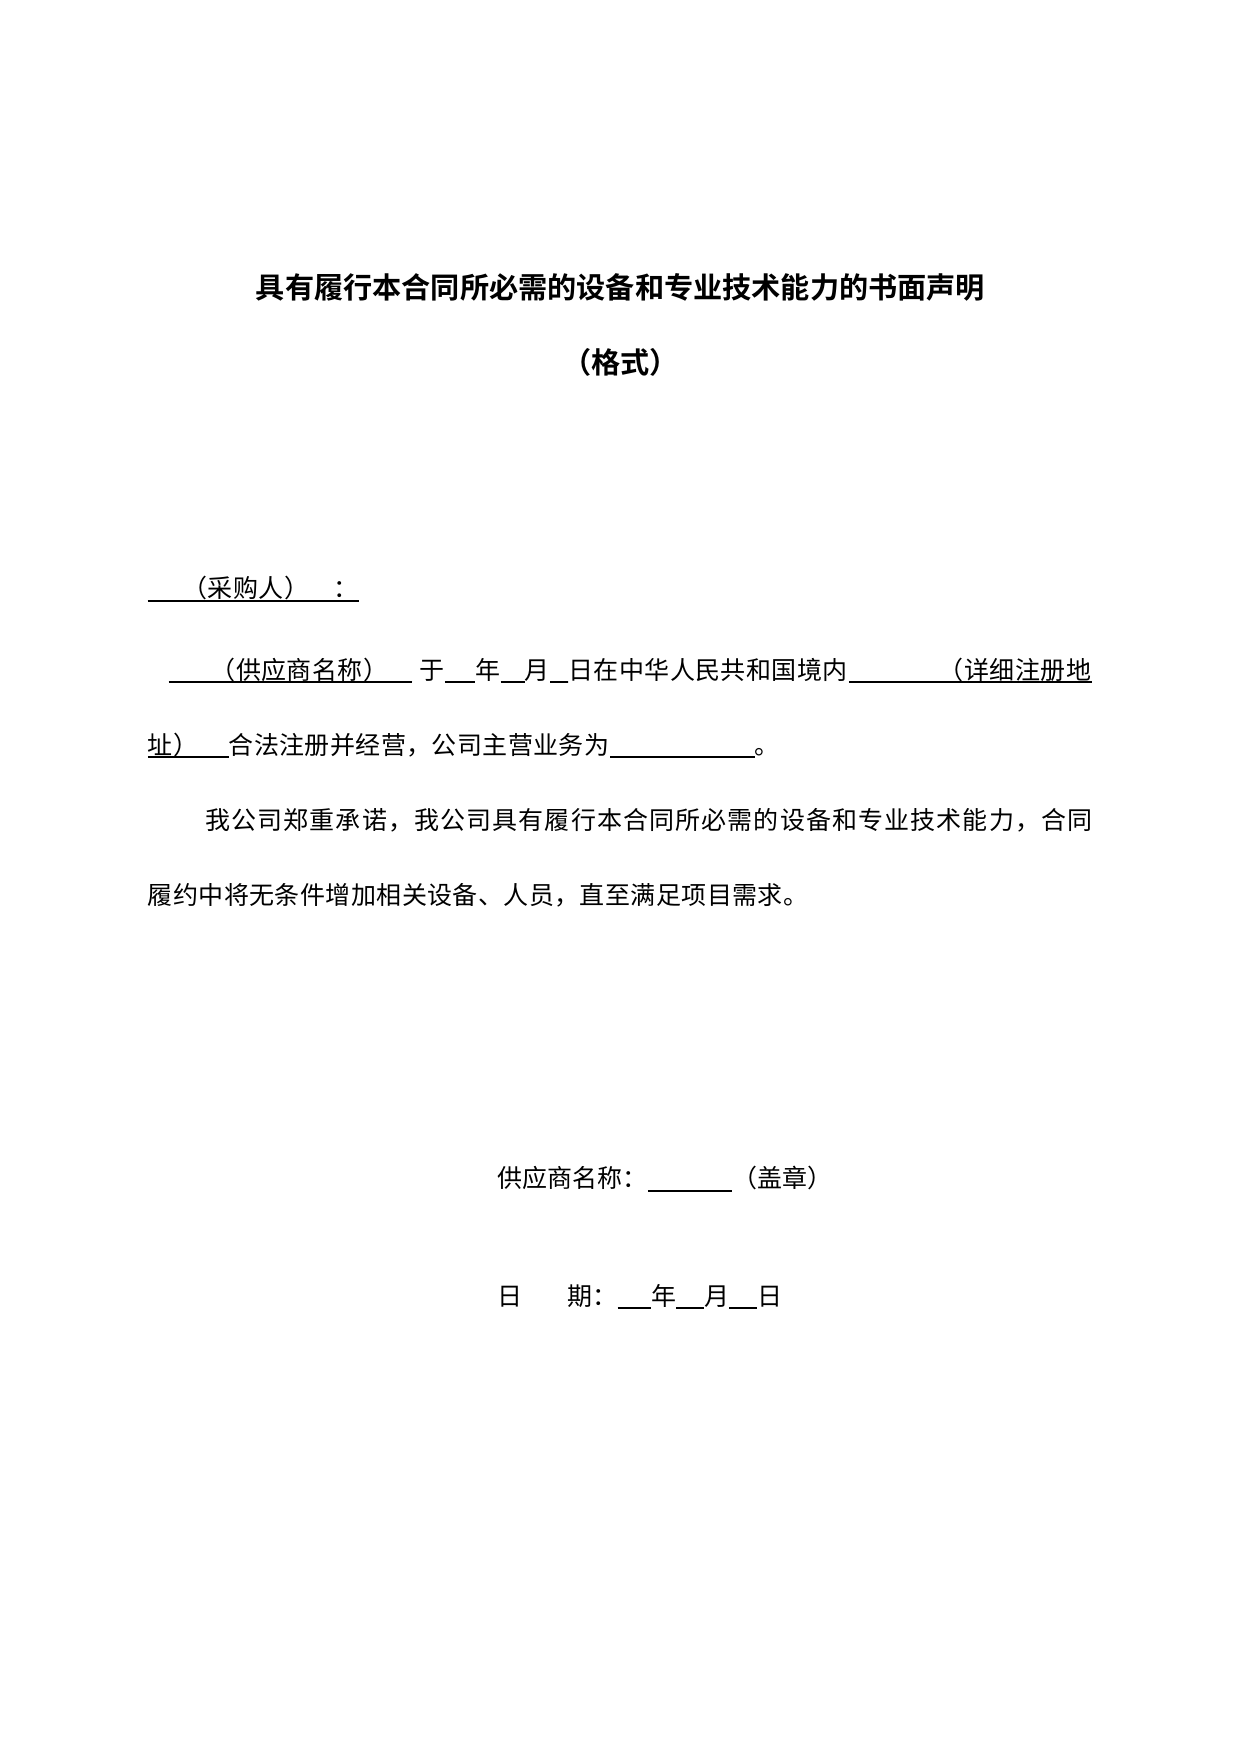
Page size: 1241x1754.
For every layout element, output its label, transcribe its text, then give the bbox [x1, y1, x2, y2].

text 我公司郑重承诺，我公司具有履行本合同所必需的设备和专业技术能力，合同履约中将无条件增加相关设备、人员，直至满足项目需求。 [148, 769, 1093, 919]
text 供应商名称： （盖章） [148, 1144, 1093, 1209]
text 具有履行本合同所必需的设备和专业技术能力的书面声明 [148, 265, 1093, 307]
text （采购人） ： [148, 554, 1093, 619]
text 日 期： 年 月 日 [148, 1262, 1093, 1327]
text （格式） [148, 328, 1093, 393]
text （供应商名称） 于 年 月 日在中华人民共和国境内 （详细注册地址） 合法注册并经营，公司主营业务为 。 [148, 619, 1093, 769]
